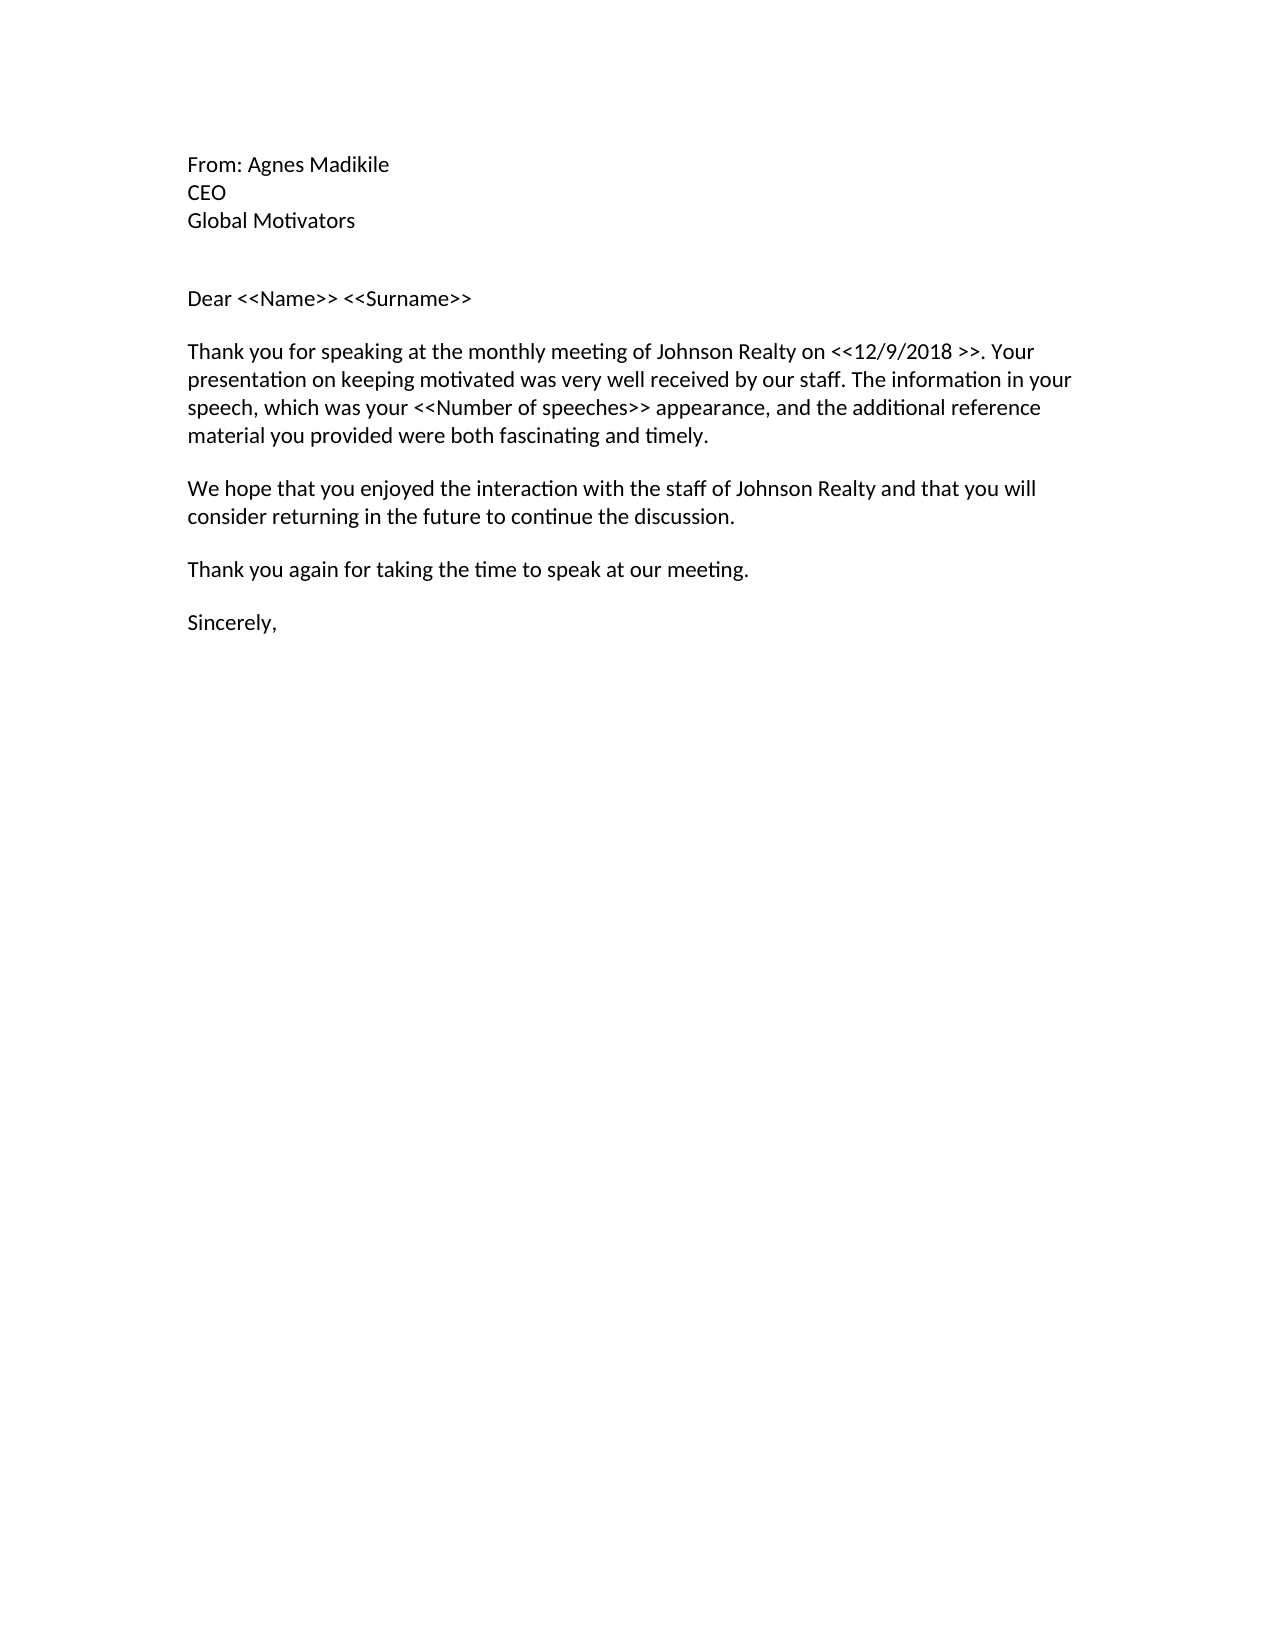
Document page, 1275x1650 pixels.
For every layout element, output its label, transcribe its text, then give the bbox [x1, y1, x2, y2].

text Thank you for speaking at the monthly meeting of Johnson Realty on <<12/9/2018 >>. Your presentation on keeping motivated was very well received by our staff. The information in your speech, which was your <<Number of speeches>> appearance, and the additional reference material you provided were both fascinating and timely. [187, 337, 1087, 449]
text Dear <<Name>> <<Surname>> [187, 284, 1087, 312]
text Global Motivators [187, 206, 1087, 234]
text Sincerely, [187, 608, 1087, 636]
text We hope that you enjoyed the interaction with the staff of Johnson Realty and that you will consider returning in the future to continue the discussion. [187, 474, 1087, 530]
text CEO [187, 178, 1087, 206]
text From: Agnes Madikile [187, 150, 1087, 178]
text Thank you again for taking the time to speak at our meeting. [187, 555, 1087, 583]
